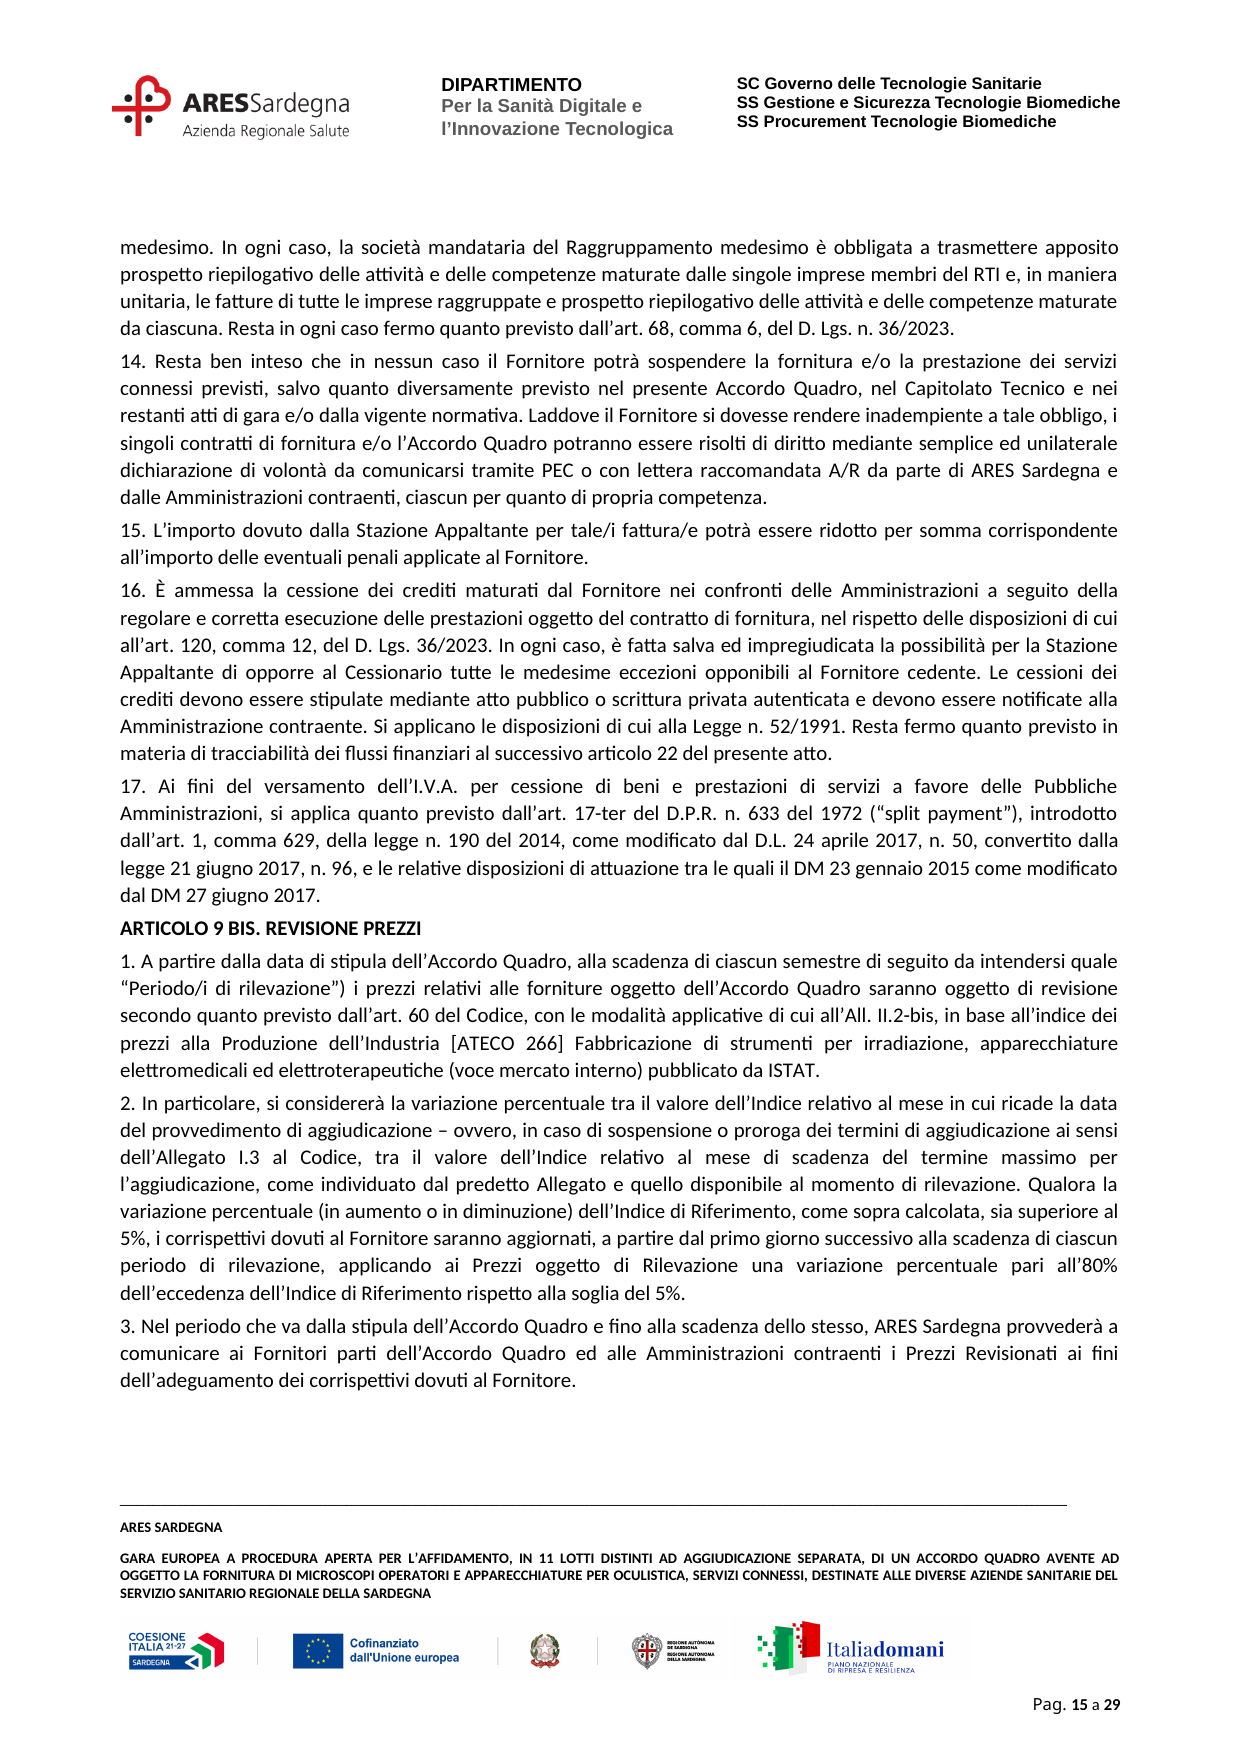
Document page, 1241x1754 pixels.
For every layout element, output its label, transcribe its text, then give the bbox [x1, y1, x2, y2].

picture [101, 73, 367, 141]
picture [731, 1614, 973, 1680]
text 17. Ai fini del versamento dell’I.V.A. per cessione di beni e prestazioni di servizi a favore delle Pubbliche Amministrazioni, si applica quanto previsto dall’art. 17-ter del D.P.R. n. 633 del 1972 (“split payment”), introdotto dall’art. 1, comma 629, della legge n. 190 del 2014, come modificato dal D.L. 24 aprile 2017, n. 50, convertito dalla legge 21 giugno 2017, n. 96, e le relative disposizioni di attuazione tra le quali il DM 23 gennaio 2015 come modificato dal DM 27 giugno 2017. [120, 772, 1120, 907]
text 2. In particolare, si considererà la variazione percentuale tra il valore dell’Indice relativo al mese in cui ricade la data del provvedimento di aggiudicazione – ovvero, in caso di sospensione o proroga dei termini di aggiudicazione ai sensi dell’Allegato I.3 al Codice, tra il valore dell’Indice relativo al mese di scadenza del termine massimo per l’aggiudicazione, come individuato dal predetto Allegato e quello disponibile al momento di rilevazione. Qualora la variazione percentuale (in aumento o in diminuzione) dell’Indice di Riferimento, come sopra calcolata, sia superiore al 5%, i corrispettivi dovuti al Fornitore saranno aggiornati, a partire dal primo giorno successivo alla scadenza di ciascun periodo di rilevazione, applicando ai Prezzi oggetto di Rilevazione una variazione percentuale pari all’80% dell’eccedenza dell’Indice di Riferimento rispetto alla soglia del 5%. [120, 1089, 1120, 1305]
text 15. L’importo dovuto dalla Stazione Appaltante per tale/i fattura/e potrà essere ridotto per somma corrispondente all’importo delle eventuali penali applicate al Fornitore. [120, 516, 1120, 570]
text 1. A partire dalla data di stipula dell’Accordo Quadro, alla scadenza di ciascun semestre di seguito da intendersi quale “Periodo/i di rilevazione”) i prezzi relativi alle forniture oggetto dell’Accordo Quadro saranno oggetto di revisione secondo quanto previsto dall’art. 60 del Codice, con le modalità applicative di cui all’All. II.2-bis, in base all’indice dei prezzi alla Produzione dell’Industria [ATECO 266] Fabbricazione di strumenti per irradiazione, apparecchiature elettromedicali ed elettroterapeutiche (voce mercato interno) pubblicato da ISTAT. [120, 947, 1120, 1082]
text 3. Nel periodo che va dalla stipula dell’Accordo Quadro e fino alla scadenza dello stesso, ARES Sardegna provvederà a comunicare ai Fornitori parti dell’Accordo Quadro ed alle Amministrazioni contraenti i Prezzi Revisionati ai fini dell’adeguamento dei corrispettivi dovuti al Fornitore. [120, 1312, 1120, 1393]
text 16. È ammessa la cessione dei crediti maturati dal Fornitore nei confronti delle Amministrazioni a seguito della regolare e corretta esecuzione delle prestazioni oggetto del contratto di fornitura, nel rispetto delle disposizioni di cui all’art. 120, comma 12, del D. Lgs. 36/2023. In ogni caso, è fatta salva ed impregiudicata la possibilità per la Stazione Appaltante di opporre al Cessionario tutte le medesime eccezioni opponibili al Fornitore cedente. Le cessioni dei crediti devono essere stipulate mediante atto pubblico o scrittura privata autenticata e devono essere notificate alla Amministrazione contraente. Si applicano le disposizioni di cui alla Legge n. 52/1991. Resta fermo quanto previsto in materia di tracciabilità dei flussi finanziari al successivo articolo 22 del presente atto. [120, 576, 1120, 766]
text 14. Resta ben inteso che in nessun caso il Fornitore potrà sospendere la fornitura e/o la prestazione dei servizi connessi previsti, salvo quanto diversamente previsto nel presente Accordo Quadro, nel Capitolato Tecnico e nei restanti atti di gara e/o dalla vigente normativa. Laddove il Fornitore si dovesse rendere inadempiente a tale obbligo, i singoli contratti di fornitura e/o l’Accordo Quadro potranno essere risolti di diritto mediante semplice ed unilaterale dichiarazione di volontà da comunicarsi tramite PEC o con lettera raccomandata A/R da parte di ARES Sardegna e dalle Amministrazioni contraenti, ciascun per quanto di propria competenza. [120, 347, 1120, 509]
text ARTICOLO 9 BIS. REVISIONE PREZZI [120, 914, 1120, 941]
